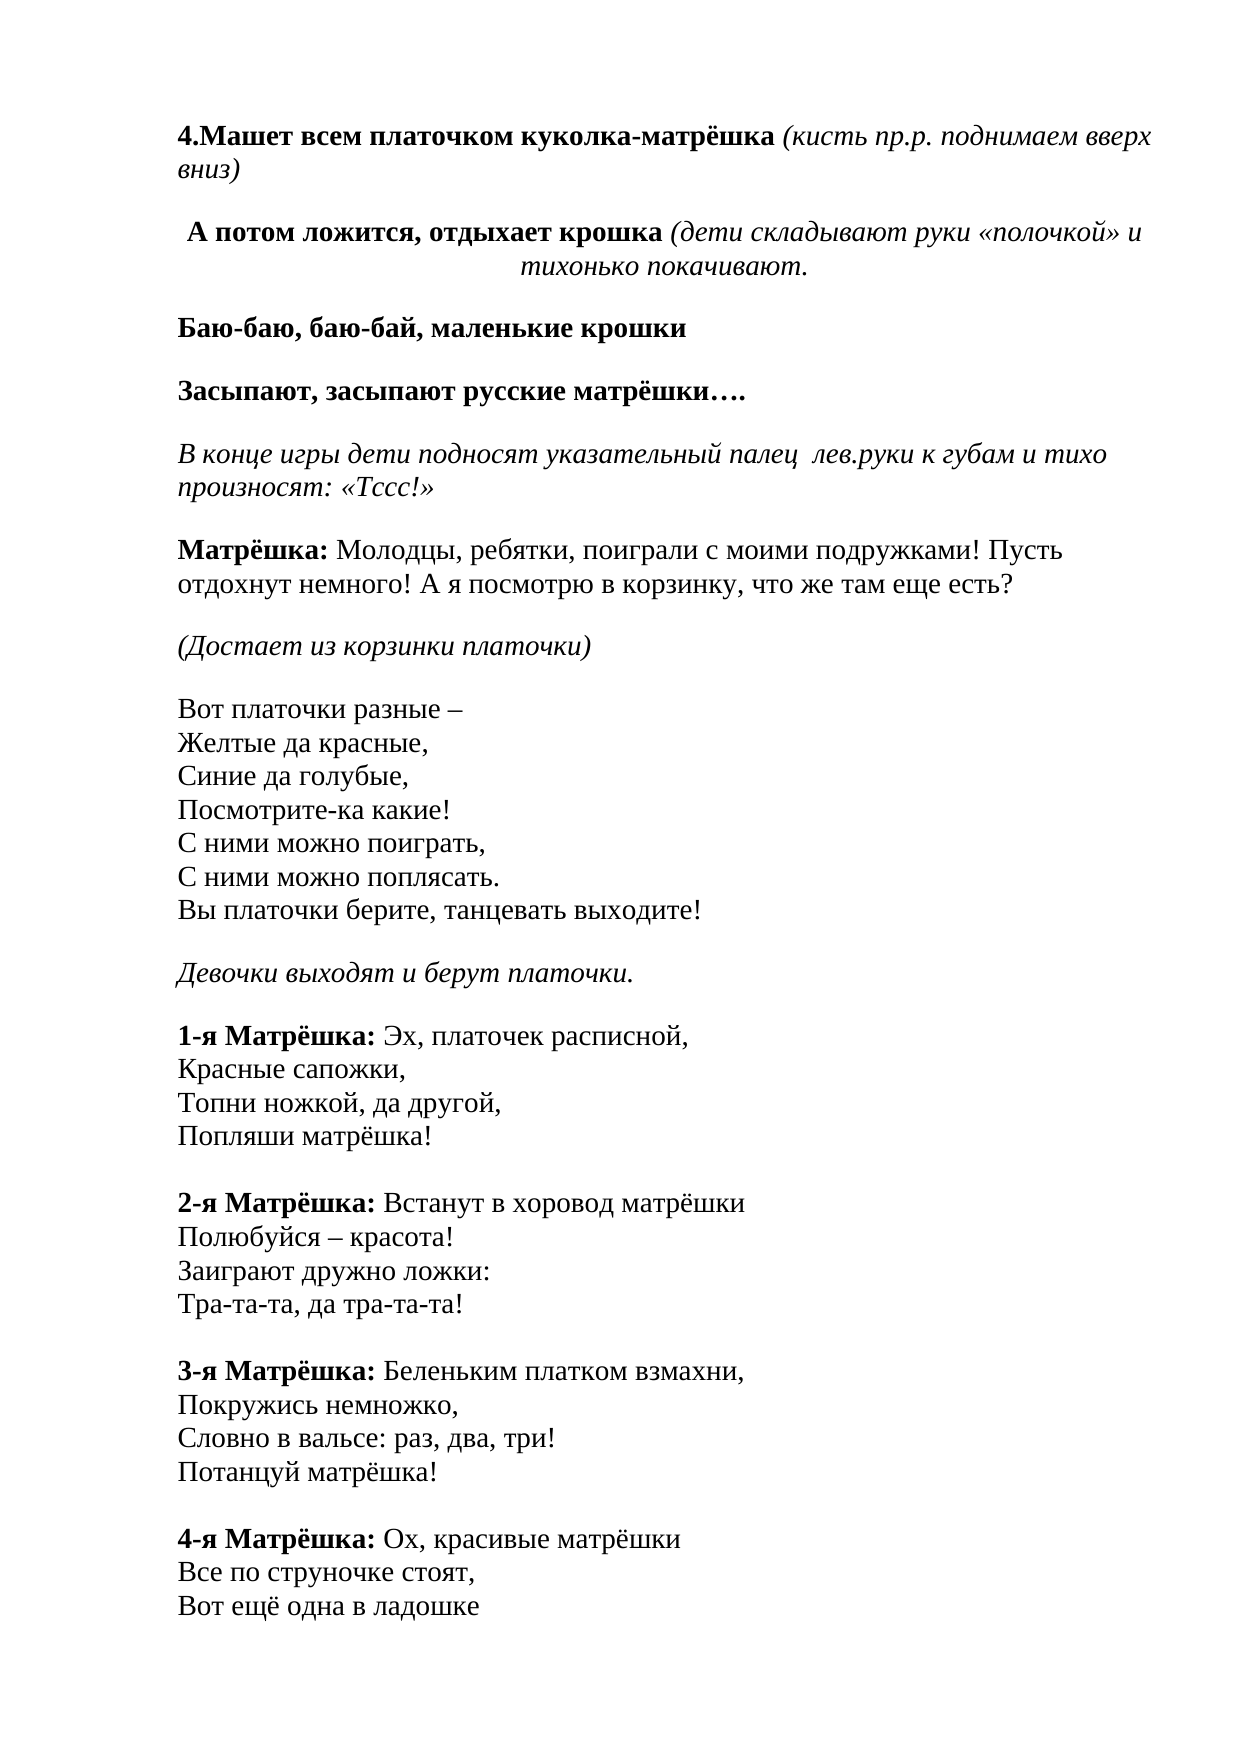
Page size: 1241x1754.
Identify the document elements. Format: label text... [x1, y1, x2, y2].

text Вот платочки разные – Желтые да красные, Синие да голубые, Посмотрите-ка какие! С ними можно поиграть, С ними можно поплясать. Вы платочки берите, танцевать выходите! [177, 691, 1152, 926]
text Матрёшка: Молодцы, ребятки, поиграли с моими подружками! Пусть отдохнут немного! А я посмотрю в корзинку, что же там еще есть? [177, 532, 1152, 599]
text В конце игры дети подносят указательный палец лев.руки к губам и тихо произносят: «Тссс!» [177, 436, 1152, 503]
text 4.Машет всем платочком куколка-матрёшка (кисть пр.р. поднимаем вверх вниз) [177, 118, 1152, 185]
text Засыпают, засыпают русские матрёшки…. [177, 373, 1152, 407]
text Баю-баю, баю-бай, маленькие крошки [177, 311, 1152, 344]
text Девочки выходят и берут платочки. [177, 955, 1152, 989]
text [177, 1018, 1152, 1622]
text А потом ложится, отдыхает крошка (дети складывают руки «полочкой» и тихонько покачивают. [177, 214, 1152, 281]
text (Достает из корзинки платочки) [177, 628, 1152, 662]
